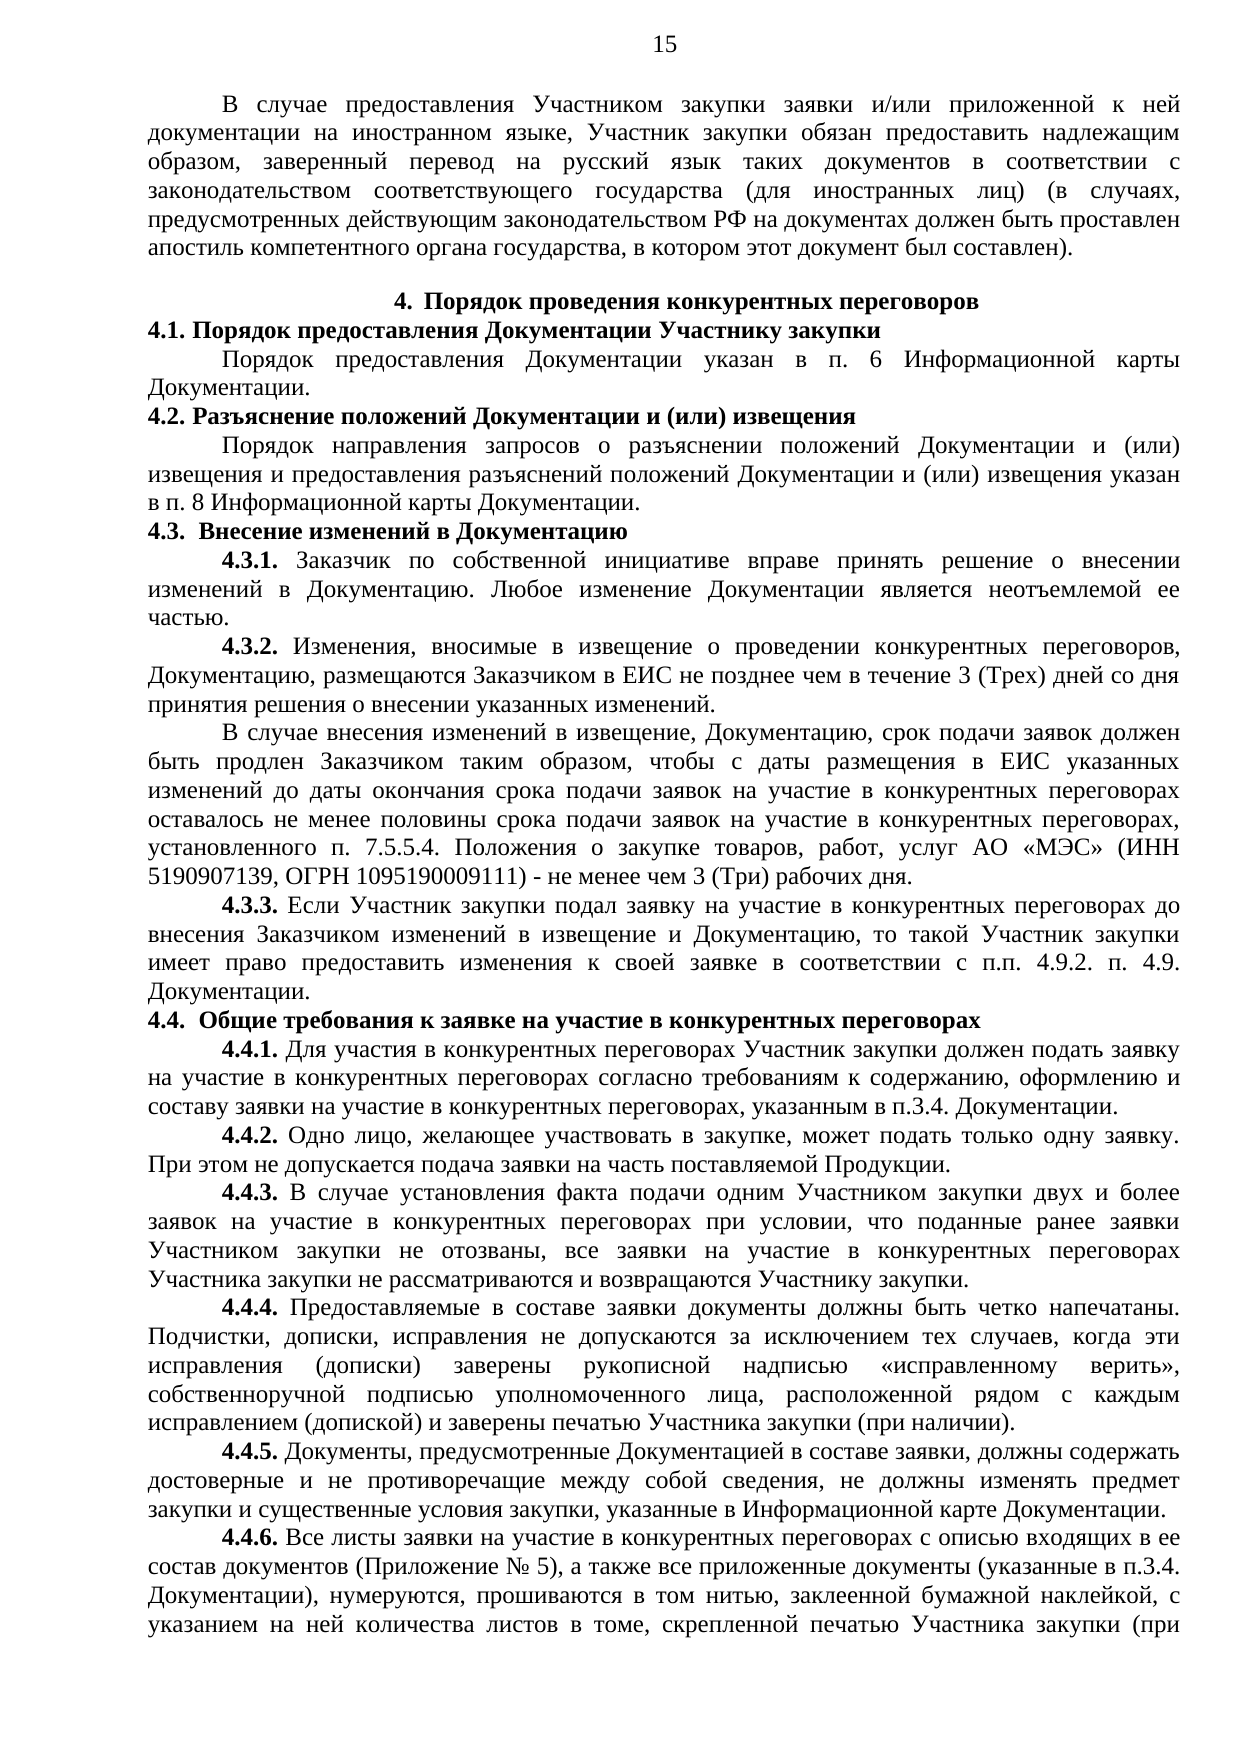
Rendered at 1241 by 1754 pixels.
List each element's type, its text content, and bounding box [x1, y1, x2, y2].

text Порядок направления запросов о разъяснении положений Документации и (или) извещения и предоставления разъяснений положений Документации и (или) извещения указан в п. 8 Информационной карты Документации. [148, 430, 1181, 516]
text 4.4.4. Предоставляемые в составе заявки документы должны быть четко напечатаны. Подчистки, дописки, исправления не допускаются за исключением тех случаев, когда эти исправления (дописки) заверены рукописной надписью «исправленному верить», собственноручной подписью уполномоченного лица, расположенной рядом с каждым исправлением (допиской) и заверены печатью Участника закупки (при наличии). [148, 1292, 1181, 1436]
text 4.3.3. Если Участник закупки подал заявку на участие в конкурентных переговорах до внесения Заказчиком изменений в извещение и Документацию, то такой Участник закупки имеет право предоставить изменения к своей заявке в соответствии с п.п. 4.9.2. п. 4.9. Документации. [148, 890, 1181, 1005]
text 4.3.2. Изменения, вносимые в извещение о проведении конкурентных переговоров, Документацию, размещаются Заказчиком в ЕИС не позднее чем в течение 3 (Трех) дней со дня принятия решения о внесении указанных изменений. [148, 631, 1181, 717]
list Порядок проведения конкурентных переговоров [148, 286, 1181, 315]
text 4.4.3. В случае установления факта подачи одним Участником закупки двух и более заявок на участие в конкурентных переговорах при условии, что поданные ранее заявки Участником закупки не отозваны, все заявки на участие в конкурентных переговорах Участника закупки не рассматриваются и возвращаются Участнику закупки. [148, 1177, 1181, 1292]
text 4.4.1. Для участия в конкурентных переговорах Участник закупки должен подать заявку на участие в конкурентных переговорах согласно требованиям к содержанию, оформлению и составу заявки на участие в конкурентных переговорах, указанным в п.3.4. Документации. [148, 1034, 1181, 1120]
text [148, 1522, 1181, 1637]
text 4.3. Внесение изменений в Документацию [148, 516, 1181, 545]
text 4.1. Порядок предоставления Документации Участнику закупки [148, 315, 1181, 344]
text 4.4.5. Документы, предусмотренные Документацией в составе заявки, должны содержать достоверные и не противоречащие между собой сведения, не должны изменять предмет закупки и существенные условия закупки, указанные в Информационной карте Документации. [148, 1436, 1181, 1522]
text Порядок предоставления Документации указан в п. 6 Информационной карты Документации. [148, 344, 1181, 401]
text В случае предоставления Участником закупки заявки и/или приложенной к ней документации на иностранном языке, Участник закупки обязан предоставить надлежащим образом, заверенный перевод на русский язык таких документов в соответствии с законодательством соответствующего государства (для иностранных лиц) (в случаях, предусмотренных действующим законодательством РФ на документах должен быть проставлен апостиль компетентного органа государства, в котором этот документ был составлен). [148, 89, 1181, 261]
text 4.3.1. Заказчик по собственной инициативе вправе принять решение о внесении изменений в Документацию. Любое изменение Документации является неотъемлемой ее частью. [148, 545, 1181, 631]
text В случае внесения изменений в извещение, Документацию, срок подачи заявок должен быть продлен Заказчиком таким образом, чтобы с даты размещения в ЕИС указанных изменений до даты окончания срока подачи заявок на участие в конкурентных переговорах оставалось не менее половины срока подачи заявок на участие в конкурентных переговорах, установленного п. 7.5.5.4. Положения о закупке товаров, работ, услуг АО «МЭС» (ИНН 5190907139, ОГРН 1095190009111) - не менее чем 3 (Три) рабочих дня. [148, 717, 1181, 890]
text 4.4. Общие требования к заявке на участие в конкурентных переговорах [148, 1005, 1181, 1034]
text 4.4.2. Одно лицо, желающее участвовать в закупке, может подать только одну заявку. При этом не допускается подача заявки на часть поставляемой Продукции. [148, 1120, 1181, 1177]
text 4.2. Разъяснение положений Документации и (или) извещения [148, 401, 1181, 430]
